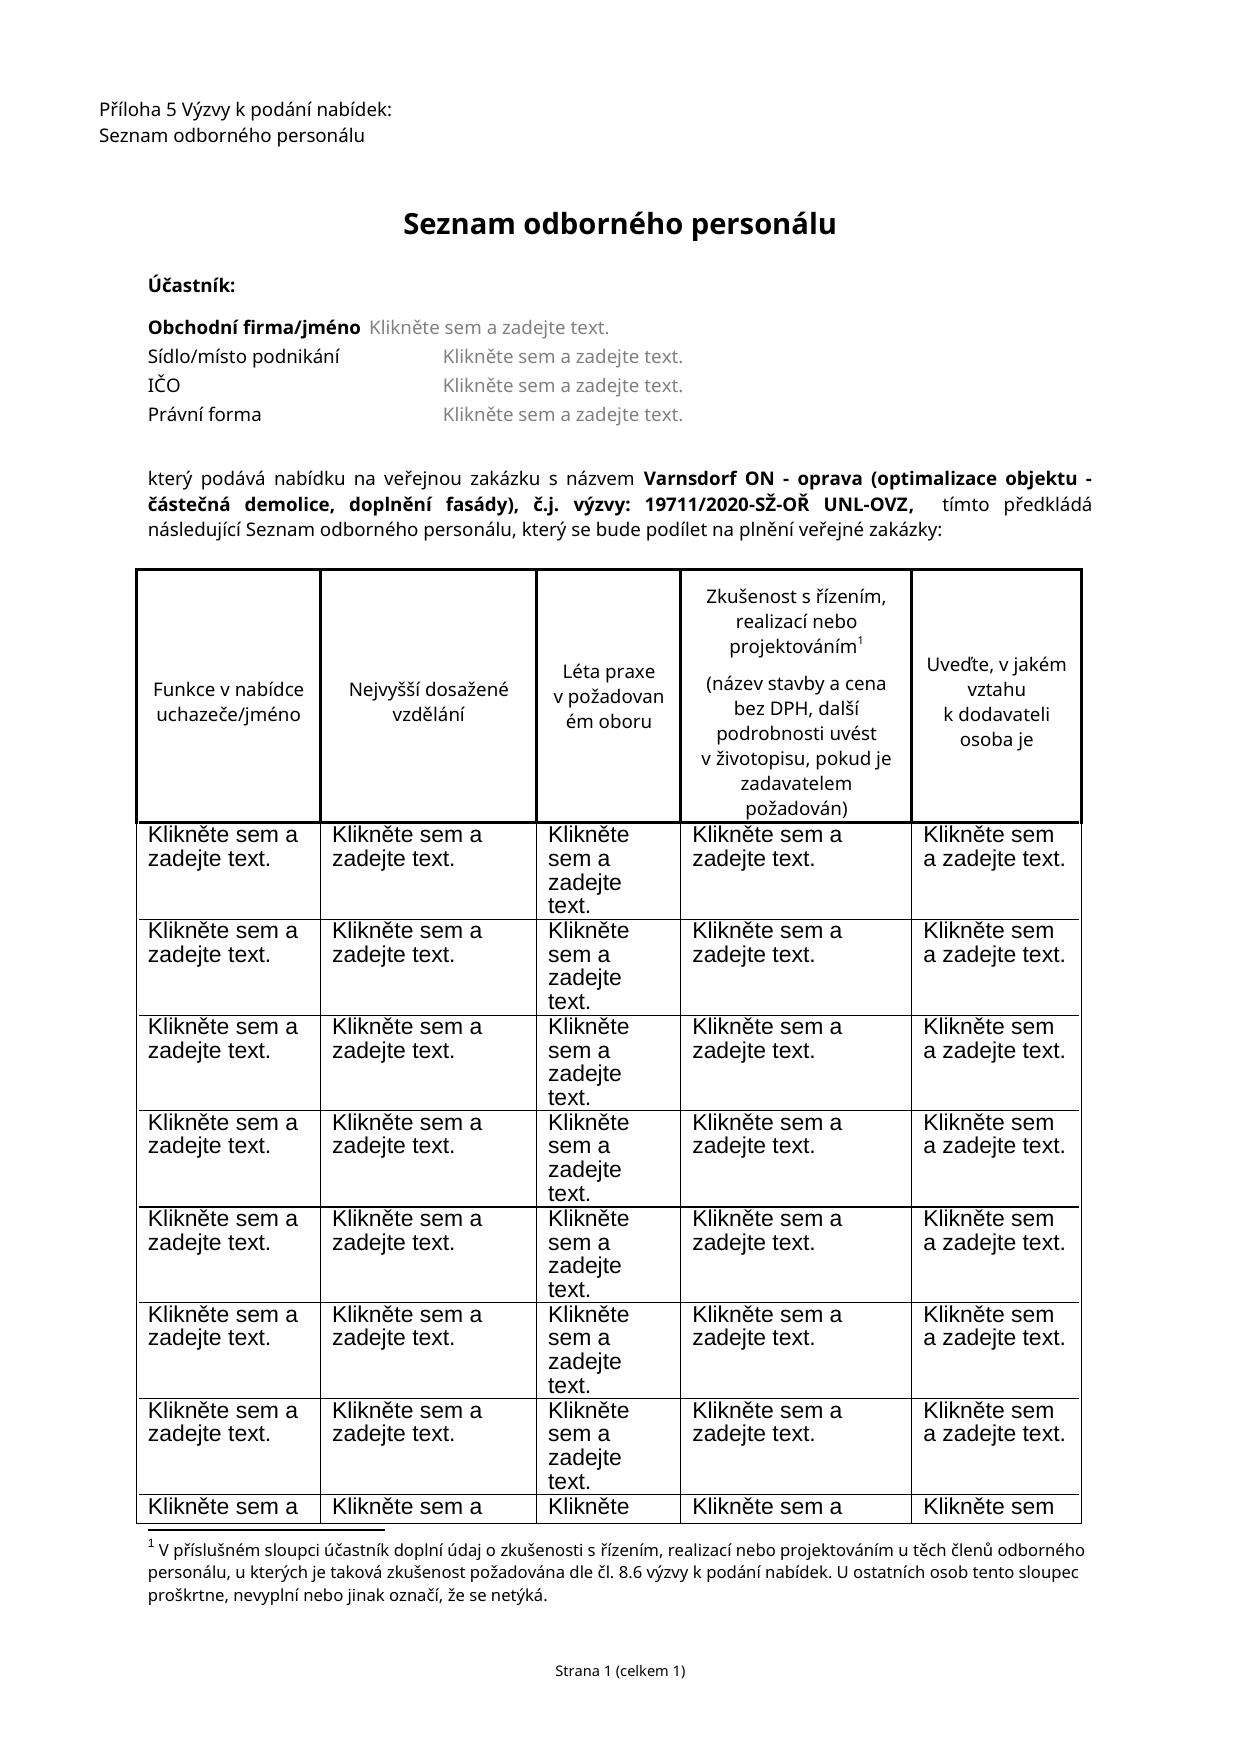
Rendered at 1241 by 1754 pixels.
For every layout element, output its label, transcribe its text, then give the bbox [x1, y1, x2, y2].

text který podává nabídku na veřejnou zakázku s názvem Varnsdorf ON - oprava (optimalizace objektu - částečná demolice, doplnění fasády), č.j. výzvy: 19711/2020-SŽ-OŘ UNL-OVZ, tímto předkládá následující Seznam odborného personálu, který se bude podílet na plnění veřejné zakázky: [148, 465, 1093, 542]
text Sídlo/místo podnikání [148, 340, 1093, 369]
table_header Uveďte, v jakém vztahu k dodavateli osoba je [913, 571, 1080, 821]
text Právní forma [148, 398, 1093, 427]
title Seznam odborného personálu [148, 203, 1093, 243]
text Účastník: [148, 268, 1093, 299]
text Obchodní firma/jméno [148, 311, 1093, 340]
table_header Zkušenost s řízením, realizací nebo projektováním (název stavby a cena bez DPH, další podrobnosti uvést v životopisu, pokud je zadavatelem požadován) [682, 571, 910, 821]
table_header Léta praxe v požadovaném oboru [538, 571, 679, 821]
table_header Nejvyšší dosažené vzdělání [322, 571, 535, 821]
table_header Funkce v nabídce uchazeče/jméno [138, 571, 319, 821]
text IČO [148, 369, 1093, 398]
